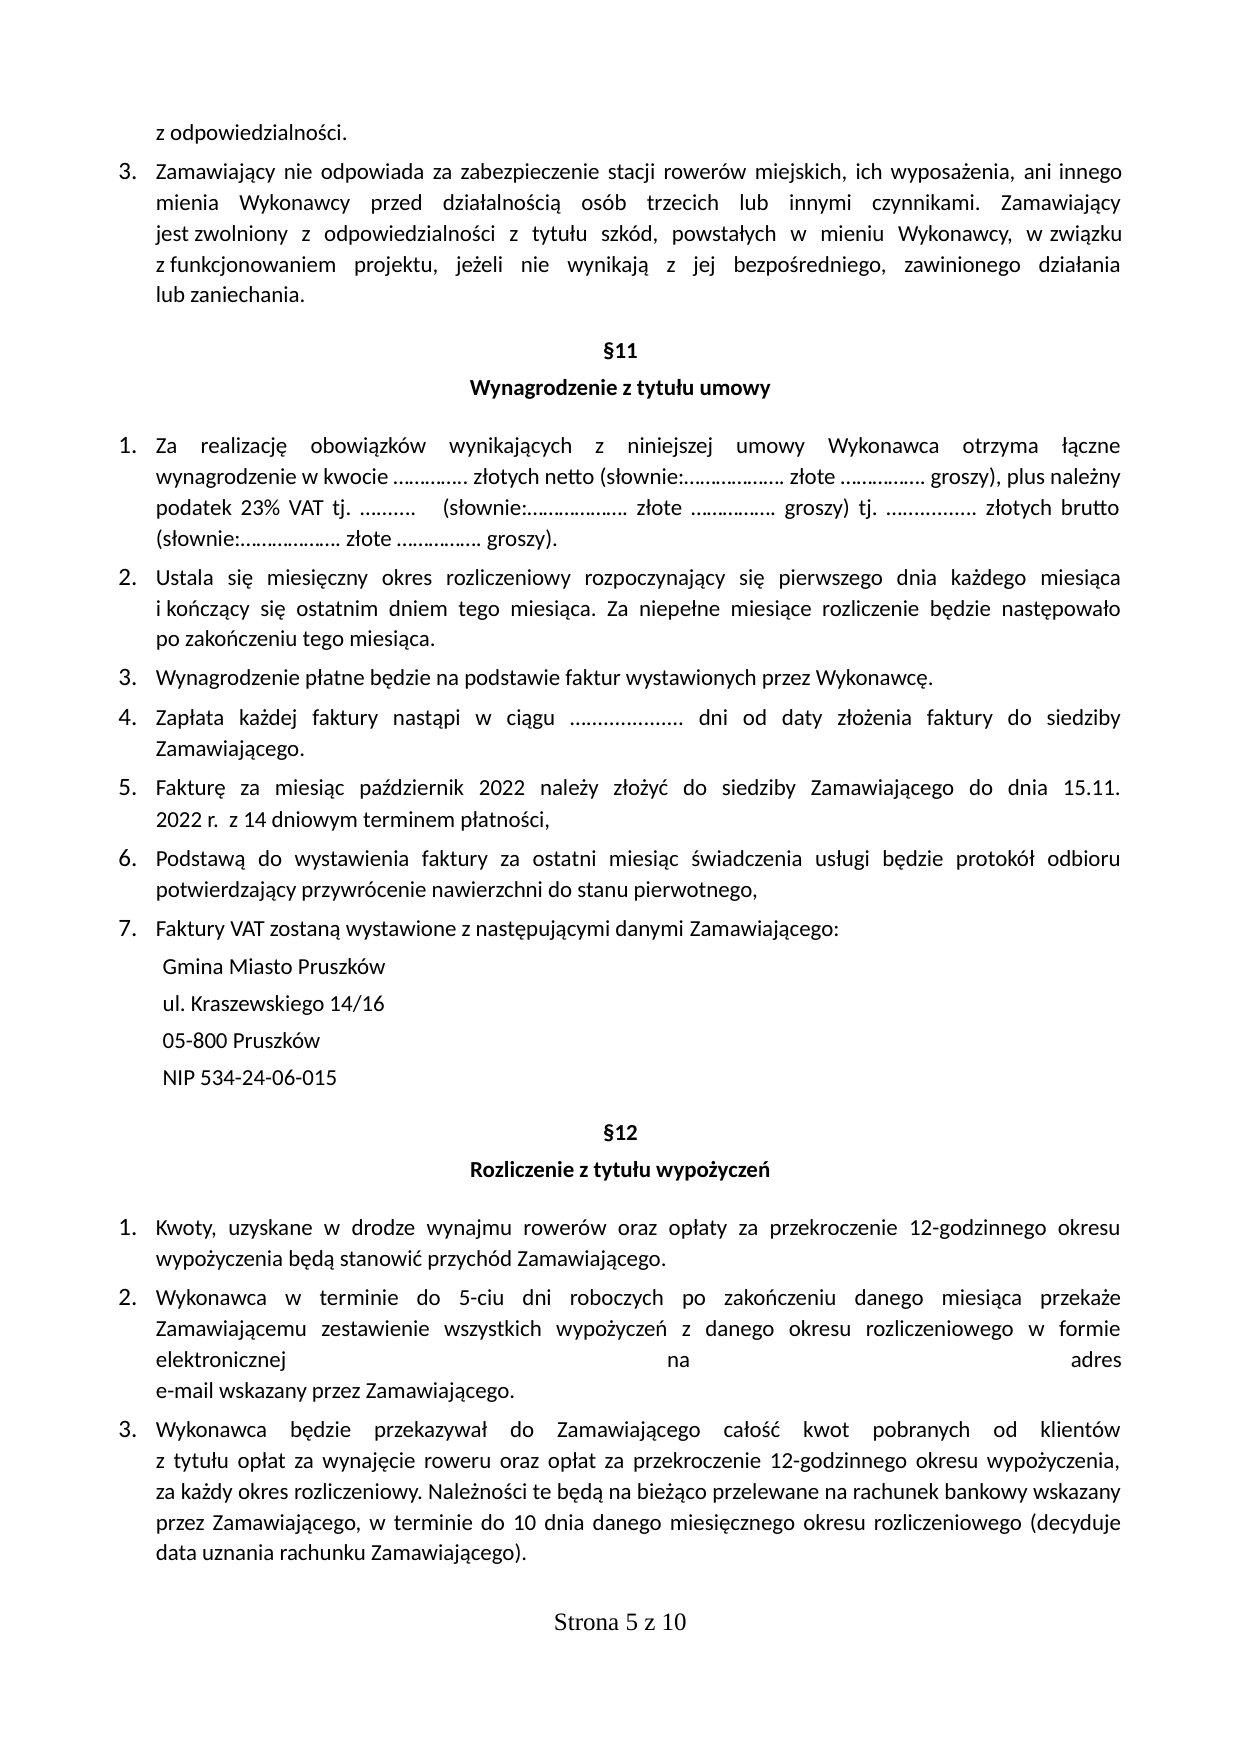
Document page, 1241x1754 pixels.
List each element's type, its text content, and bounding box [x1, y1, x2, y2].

text ul. Kraszewskiego 14/16 [162, 989, 1122, 1017]
list Za realizację obowiązków wynikających z niniejszej umowy Wykonawca otrzyma łączne wynagrodzenie w kwocie ………….. złotych netto (słownie:………………. złote ……………. groszy), plus należny podatek 23% VAT tj. …....... (słownie:………………. złote ……………. groszy) tj. …............. złotych brutto (słownie:………………. złote ……………. groszy). [118, 429, 1122, 552]
list Wykonawca będzie przekazywał do Zamawiającego całość kwot pobranych od klientów z tytułu opłat za wynajęcie roweru oraz opłat za przekroczenie 12-godzinnego okresu wypożyczenia, za każdy okres rozliczeniowy. Należności te będą na bieżąco przelewane na rachunek bankowy wskazany przez Zamawiającego, w terminie do 10 dnia danego miesięcznego okresu rozliczeniowego (decyduje data uznania rachunku Zamawiającego). [118, 1413, 1122, 1566]
text Rozliczenie z tytułu wypożyczeń [118, 1155, 1122, 1183]
list Wynagrodzenie płatne będzie na podstawie faktur wystawionych przez Wykonawcę. [118, 662, 1122, 692]
list Zamawiający nie odpowiada za zabezpieczenie stacji rowerów miejskich, ich wyposażenia, ani innego mienia Wykonawcy przed działalnością osób trzecich lub innymi czynnikami. Zamawiający jest zwolniony z odpowiedzialności z tytułu szkód, powstałych w mieniu Wykonawcy, w związku z funkcjonowaniem projektu, jeżeli nie wynikają z jej bezpośredniego, zawinionego działania lub zaniechania. [118, 155, 1122, 308]
text Gmina Miasto Pruszków [162, 952, 1122, 980]
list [118, 118, 1122, 146]
text Wynagrodzenie z tytułu umowy [118, 373, 1122, 401]
list Fakturę za miesiąc październik 2022 należy złożyć do siedziby Zamawiającego do dnia 15.11. 2022 r. z 14 dniowym terminem płatności, [118, 772, 1122, 833]
text 05-800 Pruszków [162, 1026, 1122, 1054]
list Faktury VAT zostaną wystawione z następującymi danymi Zamawiającego: [118, 912, 1122, 942]
list Zapłata każdej faktury nastąpi w ciągu …................. dni od daty złożenia faktury do siedziby Zamawiającego. [118, 701, 1122, 763]
list Ustala się miesięczny okres rozliczeniowy rozpoczynający się pierwszego dnia każdego miesiąca i kończący się ostatnim dniem tego miesiąca. Za niepełne miesiące rozliczenie będzie następowało po zakończeniu tego miesiąca. [118, 561, 1122, 653]
text §11 [118, 336, 1122, 364]
list Kwoty, uzyskane w drodze wynajmu rowerów oraz opłaty za przekroczenie 12-godzinnego okresu wypożyczenia będą stanowić przychód Zamawiającego. [118, 1211, 1122, 1272]
list Wykonawca w terminie do 5-ciu dni roboczych po zakończeniu danego miesiąca przekaże Zamawiającemu zestawienie wszystkich wypożyczeń z danego okresu rozliczeniowego w formie elektronicznej na adres e-mail wskazany przez Zamawiającego. [118, 1281, 1122, 1404]
text §12 [118, 1118, 1122, 1146]
text NIP 534-24-06-015 [162, 1063, 1122, 1091]
list Podstawą do wystawienia faktury za ostatni miesiąc świadczenia usługi będzie protokół odbioru potwierdzający przywrócenie nawierzchni do stanu pierwotnego, [118, 842, 1122, 903]
